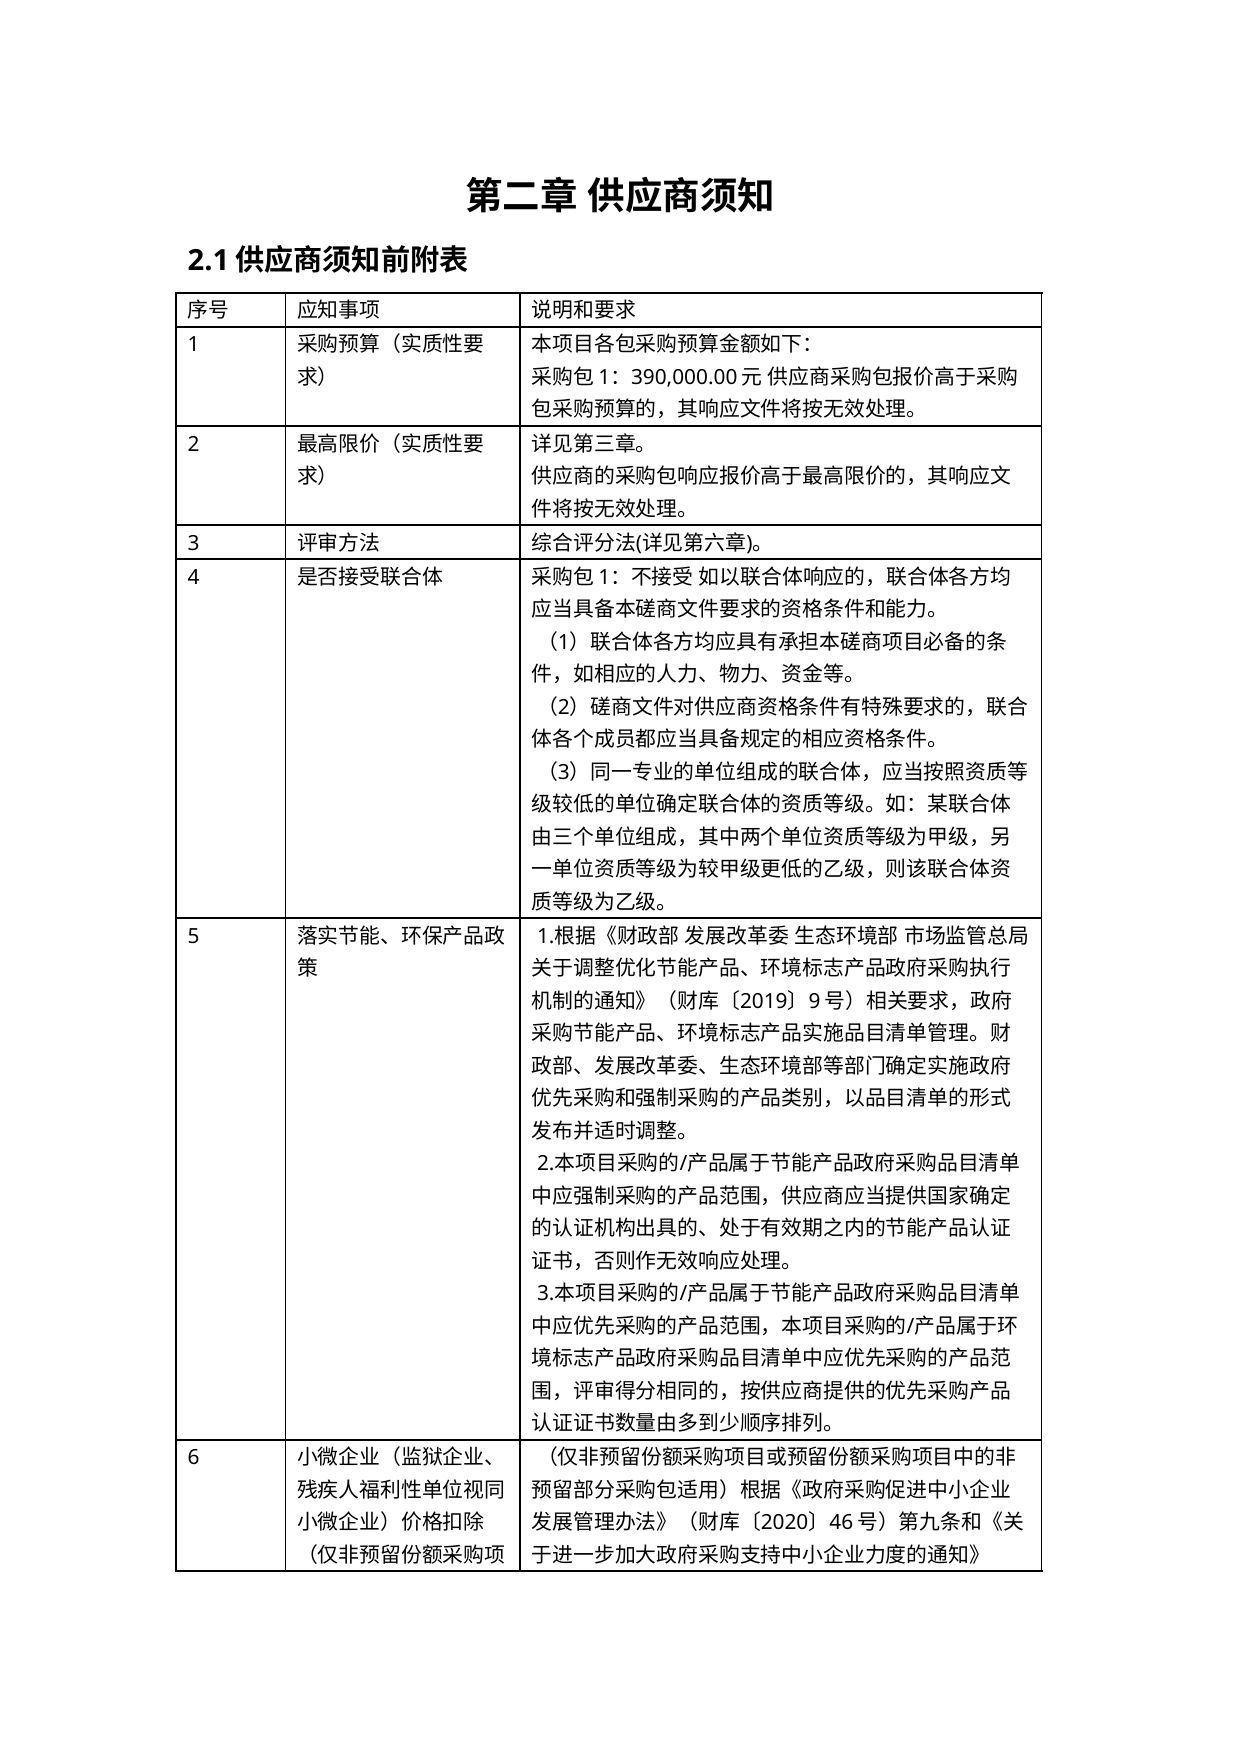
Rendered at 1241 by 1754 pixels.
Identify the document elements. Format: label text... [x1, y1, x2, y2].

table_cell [521, 1441, 1041, 1570]
text 第二章 供应商须知 [187, 162, 1053, 227]
table_cell 综合评分法(详见第六章)。 [521, 526, 1041, 558]
table_cell 评审方法 [286, 526, 519, 558]
table_header 序号 [177, 294, 285, 326]
text 2.1供应商须知前附表 [187, 227, 1053, 292]
table_cell 3 [177, 526, 285, 558]
table_cell 6 [177, 1441, 285, 1570]
table_cell 采购包1：不接受 如以联合体响应的，联合体各方均应当具备本磋商文件要求的资格条件和能力。 （1）联合体各方均应具有承担本磋商项目必备的条件，如相应的人力、物力、资金等。 （2）磋商文件对供应商资格条件有特殊要求的，联合体各个成员都应当具备规定的相应资格条件。 （3）同一专业的单位组成的联合体，应当按照资质等级较低的单位确定联合体的资质等级。如：某联合体由三个单位组成，其中两个单位资质等级为甲级，另一单位资质等级为较甲级更低的乙级，则该联合体资质等级为乙级。 [521, 560, 1041, 917]
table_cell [286, 1441, 519, 1570]
table_cell 详见第三章。 供应商的采购包响应报价高于最高限价的，其响应文件将按无效处理。 [521, 427, 1041, 524]
table_cell 4 [177, 560, 285, 917]
table_cell 1.根据《财政部 发展改革委 生态环境部 市场监管总局关于调整优化节能产品、环境标志产品政府采购执行机制的通知》（财库〔2019〕9号）相关要求，政府采购节能产品、环境标志产品实施品目清单管理。财政部、发展改革委、生态环境部等部门确定实施政府优先采购和强制采购的产品类别，以品目清单的形式发布并适时调整。 2.本项目采购的/产品属于节能产品政府采购品目清单中应强制采购的产品范围，供应商应当提供国家确定的认证机构出具的、处于有效期之内的节能产品认证证书，否则作无效响应处理。 3.本项目采购的/产品属于节能产品政府采购品目清单中应优先采购的产品范围，本项目采购的/产品属于环境标志产品政府采购品目清单中应优先采购的产品范围，评审得分相同的，按供应商提供的优先采购产品认证证书数量由多到少顺序排列。 [521, 919, 1041, 1439]
table_cell 本项目各包采购预算金额如下： 采购包1：390,000.00元 供应商采购包报价高于采购包采购预算的，其响应文件将按无效处理。 [521, 328, 1041, 425]
table_header 应知事项 [286, 294, 519, 326]
table_cell 1 [177, 328, 285, 425]
table_cell 最高限价（实质性要求） [286, 427, 519, 524]
table_cell 落实节能、环保产品政策 [286, 919, 519, 1439]
table_cell 采购预算（实质性要求） [286, 328, 519, 425]
table_cell 5 [177, 919, 285, 1439]
table_cell 2 [177, 427, 285, 524]
table_header 说明和要求 [521, 294, 1041, 326]
table_cell 是否接受联合体 [286, 560, 519, 917]
